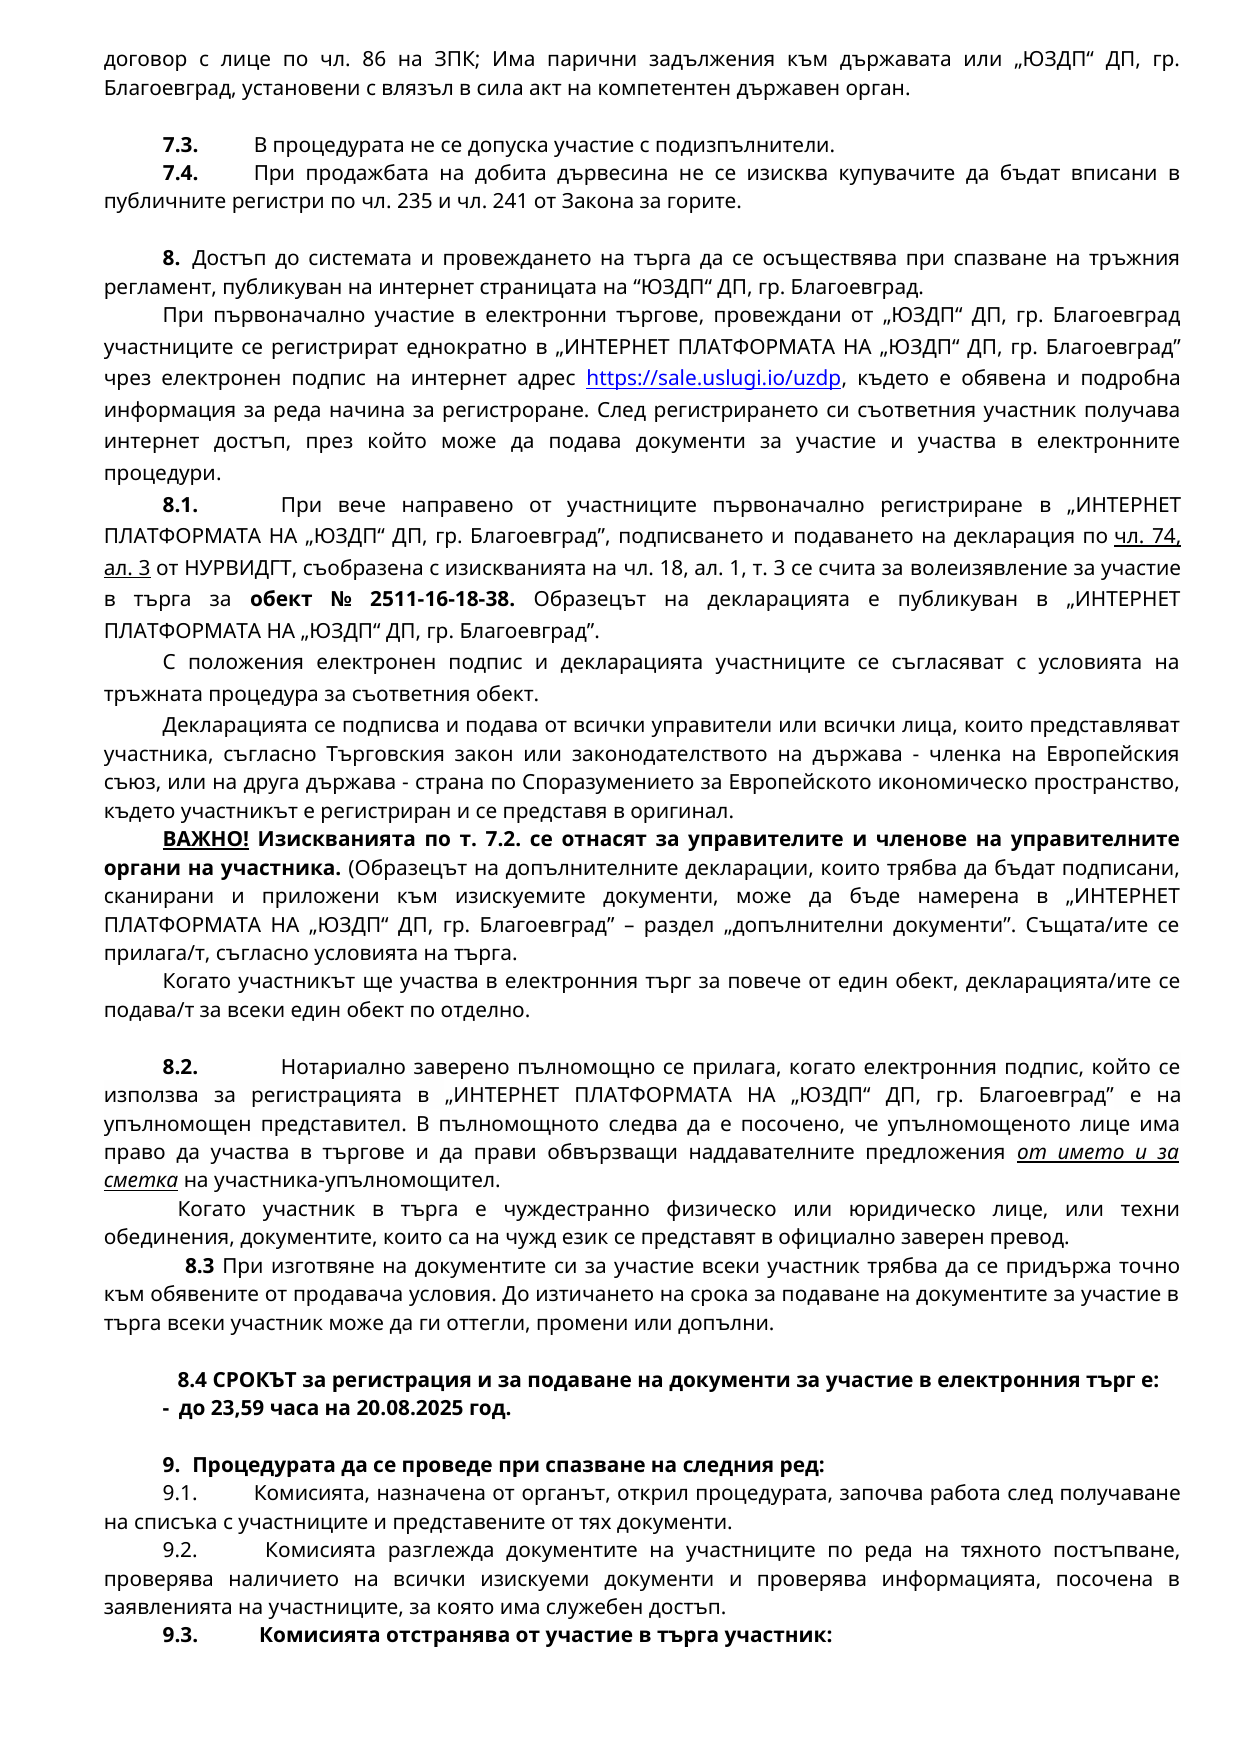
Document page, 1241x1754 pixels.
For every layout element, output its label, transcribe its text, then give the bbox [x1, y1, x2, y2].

text ВАЖНО! Изискванията по т. 7.2. се отнасят за управителите и членове на управителните органи на участника. (Образецът на допълнителните декларации, които трябва да бъдат подписани, сканирани и приложени към изискуемите документи, може да бъде намерена в „ИНТЕРНЕТ ПЛАТФОРМАТА НА „ЮЗДП“ ДП, гр. Благоевград” – раздел „допълнителни документи”. Същата/ите се прилага/т, съгласно условията на търга. [103, 824, 1181, 967]
text 7.4. При продажбата на добита дървесина не се изисква купувачите да бъдат вписани в публичните регистри по чл. 235 и чл. 241 от Закона за горите. [103, 158, 1181, 215]
text Когато участник в търга е чуждестранно физическо или юридическо лице, или техни обединения, документите, които са на чужд език се представят в официално заверен превод. [103, 1194, 1181, 1251]
list При вече направено от участниците първоначално регистриране в „ИНТЕРНЕТ ПЛАТФОРМАТА НА „ЮЗДП“ ДП, гр. Благоевград”, подписването и подаването на декларация по чл. 74, ал. 3 от НУРВИДГТ, съобразена с изискванията на чл. 18, ал. 1, т. 3 се счита за волеизявление за участие в търга за обект № 2511-16-18-38. Образецът на декларацията е публикуван в „ИНТЕРНЕТ ПЛАТФОРМАТА НА „ЮЗДП“ ДП, гр. Благоевград”. [103, 490, 1181, 644]
list Нотариално заверено пълномощно се прилага, когато електронния подпис, който се използва за регистрацията в „ИНТЕРНЕТ ПЛАТФОРМАТА НА „ЮЗДП“ ДП, гр. Благоевград” е на упълномощен представител. В пълномощното следва да е посочено, че упълномощеното лице има право да участва в търгове и да прави обвързващи наддавателните предложения от името и за сметка на участника-упълномощител. [103, 1080, 1181, 1194]
text Декларацията се подписва и подава от всички управители или всички лица, които представляват участника, съгласно Търговския закон или законодателството на държава - членка на Европейския съюз, или на друга държава - страна по Споразумението за Европейското икономическо пространство, където участникът е регистриран и се представя в оригинал. [103, 711, 1181, 824]
list Достъп до системата и провеждането на търга да се осъществява при спазване на тръжния регламент, публикуван на интернет страницата на “ЮЗДП“ ДП, гр. Благоевград. [103, 243, 1181, 300]
text 8.4 СРОКЪТ за регистрация и за подаване на документи за участие в електронния търг е: [103, 1365, 1181, 1393]
text 8.3 При изготвяне на документите си за участие всеки участник трябва да се придържа точно към обявените от продавача условия. До изтичането на срока за подаване на документите за участие в търга всеки участник може да ги оттегли, промени или допълни. [103, 1251, 1181, 1336]
list Комисията отстранява от участие в търга участник: [103, 1621, 1181, 1649]
text Когато участникът ще участва в електронния търг за повече от един обект, декларацията/ите се подава/т за всеки един обект по отделно. [103, 967, 1181, 1023]
text С положения електронен подпис и декларацията участниците се съгласяват с условията на тръжната процедура за съответния обект. [103, 647, 1181, 707]
list до 23,59 часа на 20.08.2025 год. [103, 1393, 1181, 1422]
text При първоначално участие в електронни търгове, провеждани от „ЮЗДП“ ДП, гр. Благоевград участниците се регистрират еднократно в „ИНТЕРНЕТ ПЛАТФОРМАТА НА „ЮЗДП“ ДП, гр. Благоевград” чрез електронен подпис на интернет адрес https://sale.uslugi.io/uzdp, където е обявена и подробна информация за реда начина за регистроране. След регистрирането си съответния участник получава интернет достъп, през който може да подава документи за участие и участва в електронните процедури. [103, 300, 1181, 487]
list Комисията разглежда документите на участниците по реда на тяхното постъпване, проверява наличието на всички изискуеми документи и проверява информацията, посочена в заявленията на участниците, за която има служебен достъп. [103, 1535, 1181, 1621]
list Комисията, назначена от органът, открил процедурата, започва работа след получаване на списъка с участниците и представените от тях документи. [103, 1478, 1181, 1535]
list Процедурата да се проведе при спазване на следния ред: [103, 1450, 1181, 1478]
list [103, 44, 1181, 101]
text 7.3. В процедурата не се допуска участие с подизпълнители. [103, 130, 1181, 158]
